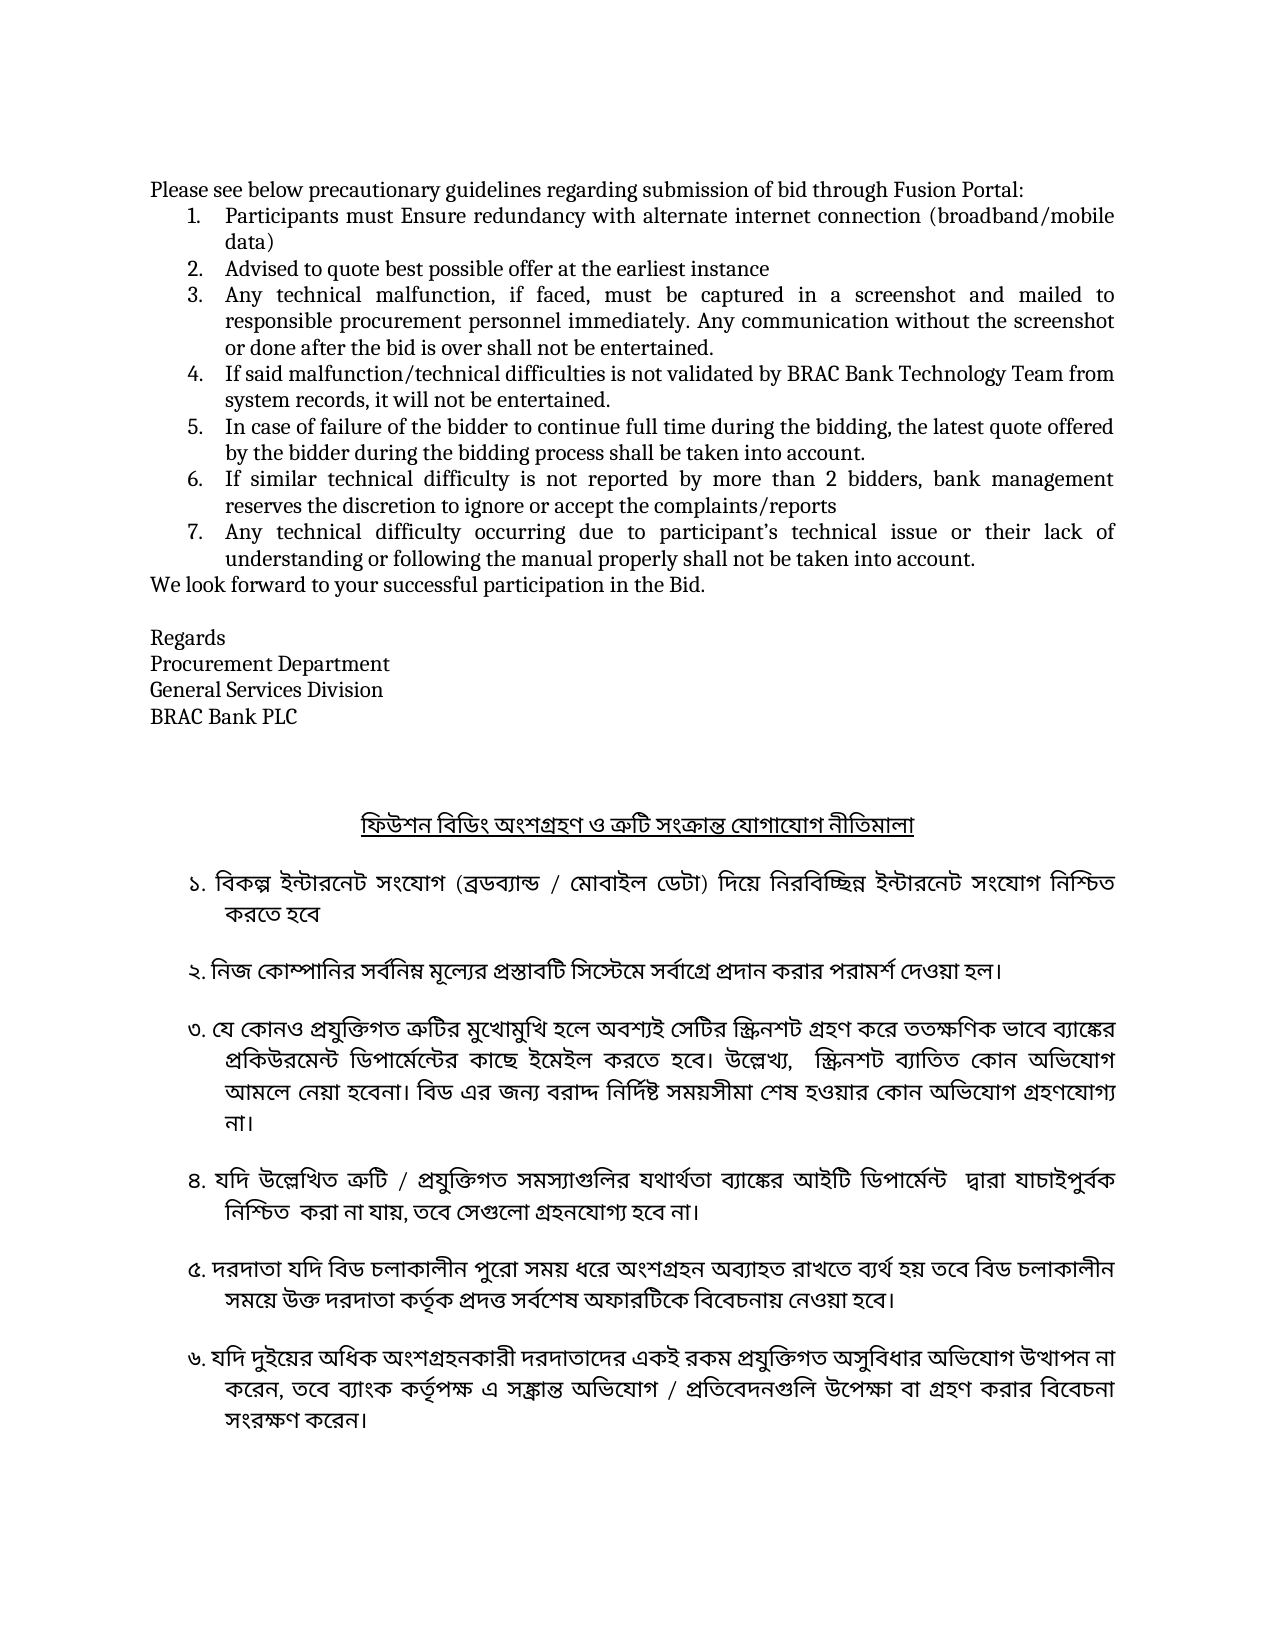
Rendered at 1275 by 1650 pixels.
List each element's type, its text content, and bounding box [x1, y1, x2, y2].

text ৫. দরদাতা যদি বিড চলাকালীন পুরো সময় ধরে অংশগ্রহন অব্যাহত রাখতে ব্যর্থ হয় তবে বিড চলাকালীন সময়ে উক্ত দরদাতা কর্তৃক প্রদত্ত সর্বশেষ অফারটিকে বিবেচনায় নেওয়া হবে। [187, 1253, 1116, 1316]
list Participants must Ensure redundancy with alternate internet connection (broadband/mobile data) [187, 203, 1116, 255]
text Please see below precautionary guidelines regarding submission of bid through Fusion Portal: [150, 176, 1125, 203]
text We look forward to your successful participation in the Bid. [150, 572, 1125, 598]
list Any technical difficulty occurring due to participant’s technical issue or their lack of understanding or following the manual properly shall not be taken into account. [187, 519, 1116, 572]
text General Services Division [150, 677, 1125, 703]
text ৬. যদি দুইয়ের অধিক অংশগ্রহনকারী দরদাতাদের একই রকম প্রযুক্তিগত অসুবিধার অভিযোগ উত্থাপন না করেন, তবে ব্যাংক কর্তৃপক্ষ এ সঙ্ক্রান্ত অভিযোগ / প্রতিবেদনগুলি উপেক্ষা বা গ্রহণ করার বিবেচনা সংরক্ষণ করেন। [187, 1342, 1116, 1436]
text ৪. যদি উল্লেখিত ত্রুটি / প্রযুক্তিগত সমস্যাগুলির যথার্থতা ব্যাঙ্কের আইটি ডিপার্মেন্ট দ্বারা যাচাইপুর্বক নিশ্চিত করা না যায়, তবে সেগুলো গ্রহনযোগ্য হবে না। [187, 1164, 1116, 1227]
text BRAC Bank PLC [150, 703, 1125, 730]
list Any technical malfunction, if faced, must be captured in a screenshot and mailed to responsible procurement personnel immediately. Any communication without the screenshot or done after the bid is over shall not be entertained. [187, 282, 1116, 361]
text Procurement Department [150, 651, 1125, 677]
text Regards [150, 624, 1125, 651]
text ২. নিজ কোম্পানির সর্বনিম্ন মূল্যের প্রস্তাবটি সিস্টেমে সর্বাগ্রে প্রদান করার পরামর্শ দেওয়া হল। [187, 955, 1116, 987]
list If said malfunction/technical difficulties is not validated by BRAC Bank Technology Team from system records, it will not be entertained. [187, 361, 1116, 413]
list In case of failure of the bidder to continue full time during the bidding, the latest quote offered by the bidder during the bidding process shall be taken into account. [187, 413, 1116, 466]
text ১. বিকল্প ইন্টারনেট সংযোগ (ব্রডব্যান্ড / মোবাইল ডেটা) দিয়ে নিরবিচ্ছিন্ন ইন্টারনেট সংযোগ নিশ্চিত করতে হবে [187, 866, 1116, 929]
text ফিউশন বিডিং অংশগ্রহণ ও ত্রুটি সংক্রান্ত যোগাযোগ নীতিমালা [150, 809, 1125, 840]
text ৩. যে কোনও প্রযুক্তিগত ত্রুটির মুখোমুখি হলে অবশ্যই সেটির স্ক্রিনশট গ্রহণ করে ততক্ষণিক ভাবে ব্যাঙ্কের প্রকিউরমেন্ট ডিপার্মেন্টের কাছে ইমেইল ​করতে হবে। উল্লেখ্য, স্ক্রিনশট ব্যাতিত কোন অভিযোগ আমলে নেয়া হবেনা। বিড এর জন্য বরাদ্দ নির্দিষ্ট সময়সীমা শেষ হওয়ার কোন অভিযোগ গ্রহণযোগ্য না। [187, 1013, 1116, 1138]
list Advised to quote best possible offer at the earliest instance [187, 255, 1116, 282]
list If similar technical difficulty is not reported by more than 2 bidders, bank management reserves the discretion to ignore or accept the complaints/reports [187, 466, 1116, 519]
